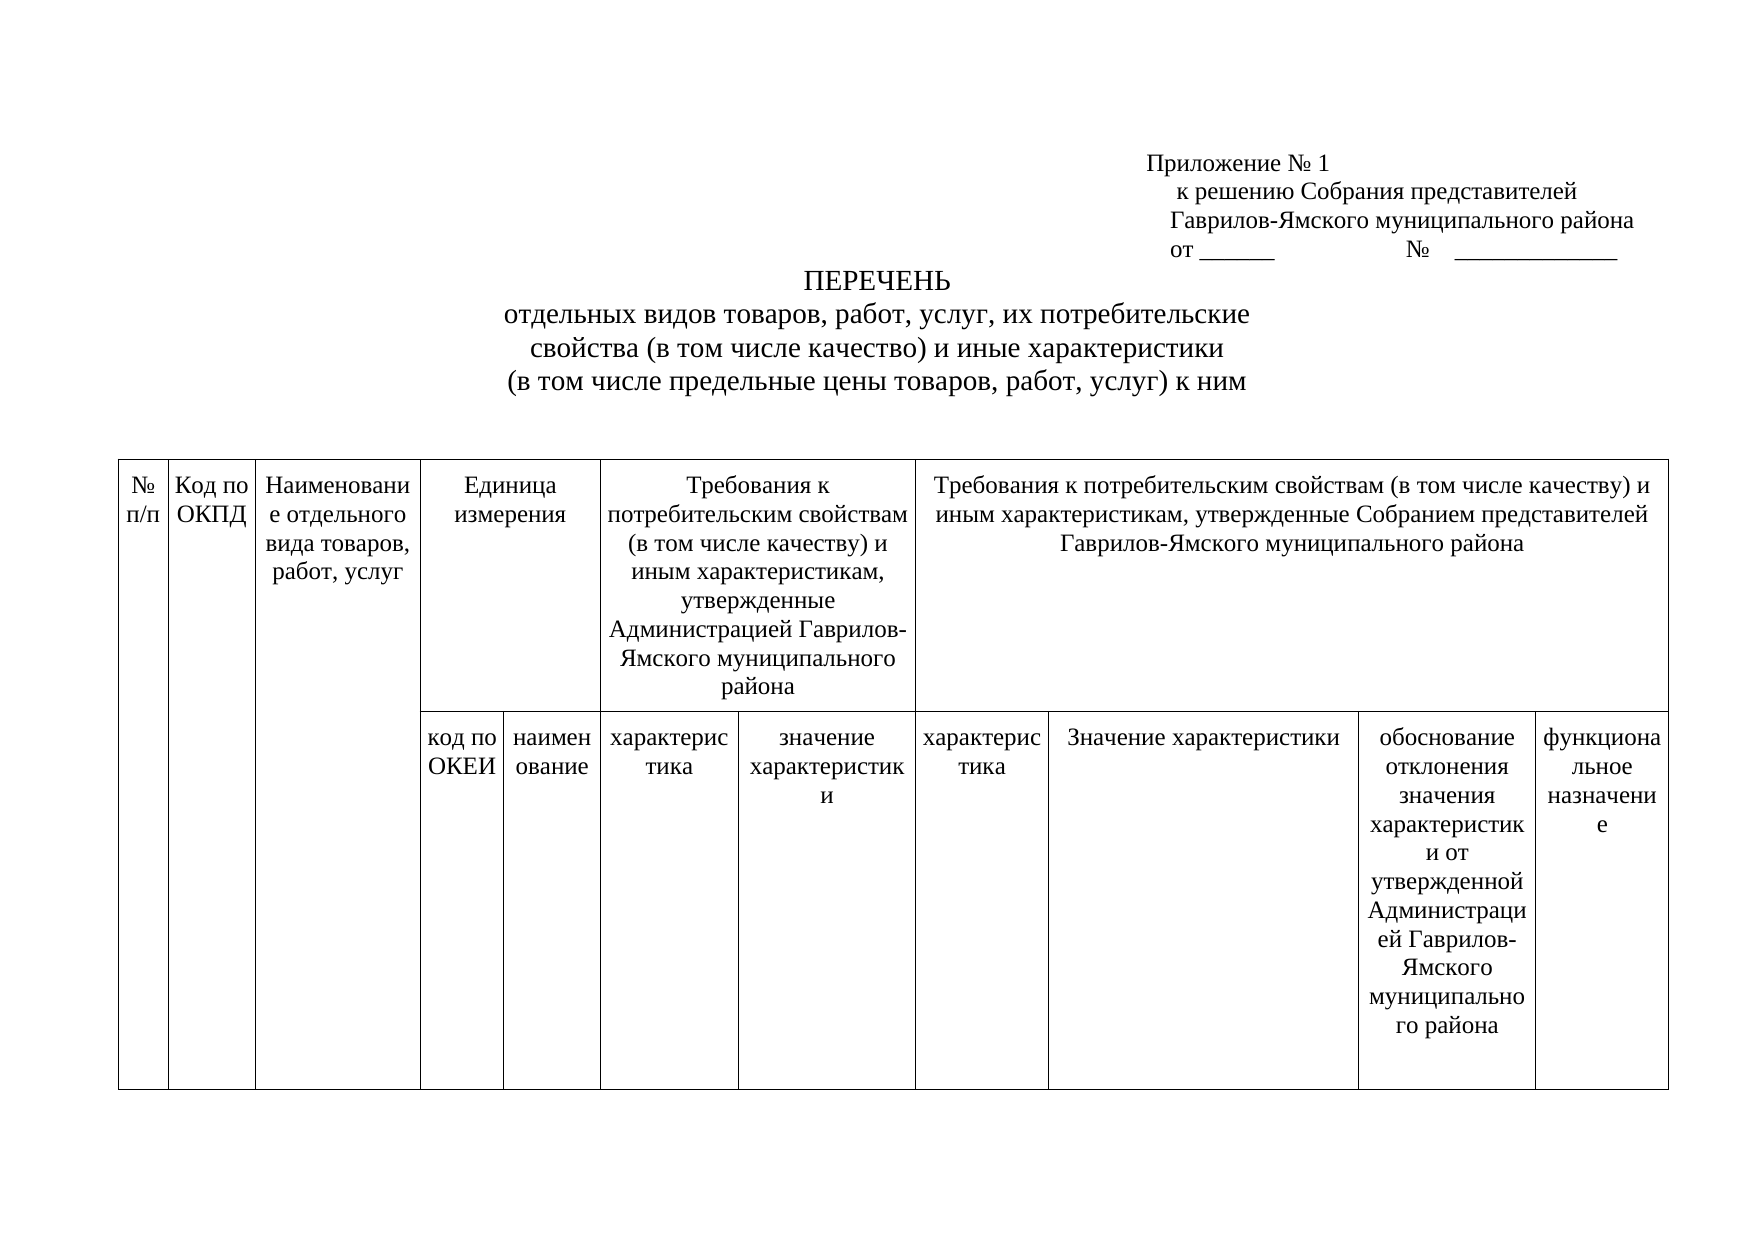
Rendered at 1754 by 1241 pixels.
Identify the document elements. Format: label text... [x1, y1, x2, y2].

text Приложение № 1 [118, 148, 1636, 176]
text к решению Собрания представителей [118, 176, 1636, 205]
text свойства (в том числе качество) и иные характеристики [118, 330, 1636, 363]
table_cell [1536, 712, 1668, 1089]
table_cell характеристика [601, 712, 738, 1089]
text (в том числе предельные цены товаров, работ, услуг) к ним [118, 363, 1636, 397]
text Гаврилов-Ямского муниципального района [118, 205, 1636, 234]
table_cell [1359, 712, 1535, 1089]
text ПЕРЕЧЕНЬ [118, 263, 1636, 296]
table_cell Значение характеристики [1049, 712, 1358, 1089]
table_cell характеристика [916, 712, 1048, 1089]
text от ______ № _____________ [118, 234, 1636, 263]
table_cell код по ОКЕИ [421, 712, 503, 1089]
table_header № п/п [119, 460, 168, 1089]
table_header Код по ОКПД [169, 460, 255, 1089]
table_header Требования к потребительским свойствам (в том числе качеству) и иным характеристикам, утвержденные Собранием представителей Гаврилов-Ямского муниципального района [916, 460, 1668, 711]
table_header Наименование отдельного вида товаров, работ, услуг [256, 460, 420, 1089]
table_header Единица измерения [421, 460, 600, 711]
table_cell наименование [504, 712, 600, 1089]
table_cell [739, 712, 915, 1089]
table_header Требования к потребительским свойствам (в том числе качеству) и иным характеристикам, утвержденные Администрацией Гаврилов-Ямского муниципального района [601, 460, 915, 711]
text отдельных видов товаров, работ, услуг, их потребительские [118, 296, 1636, 330]
